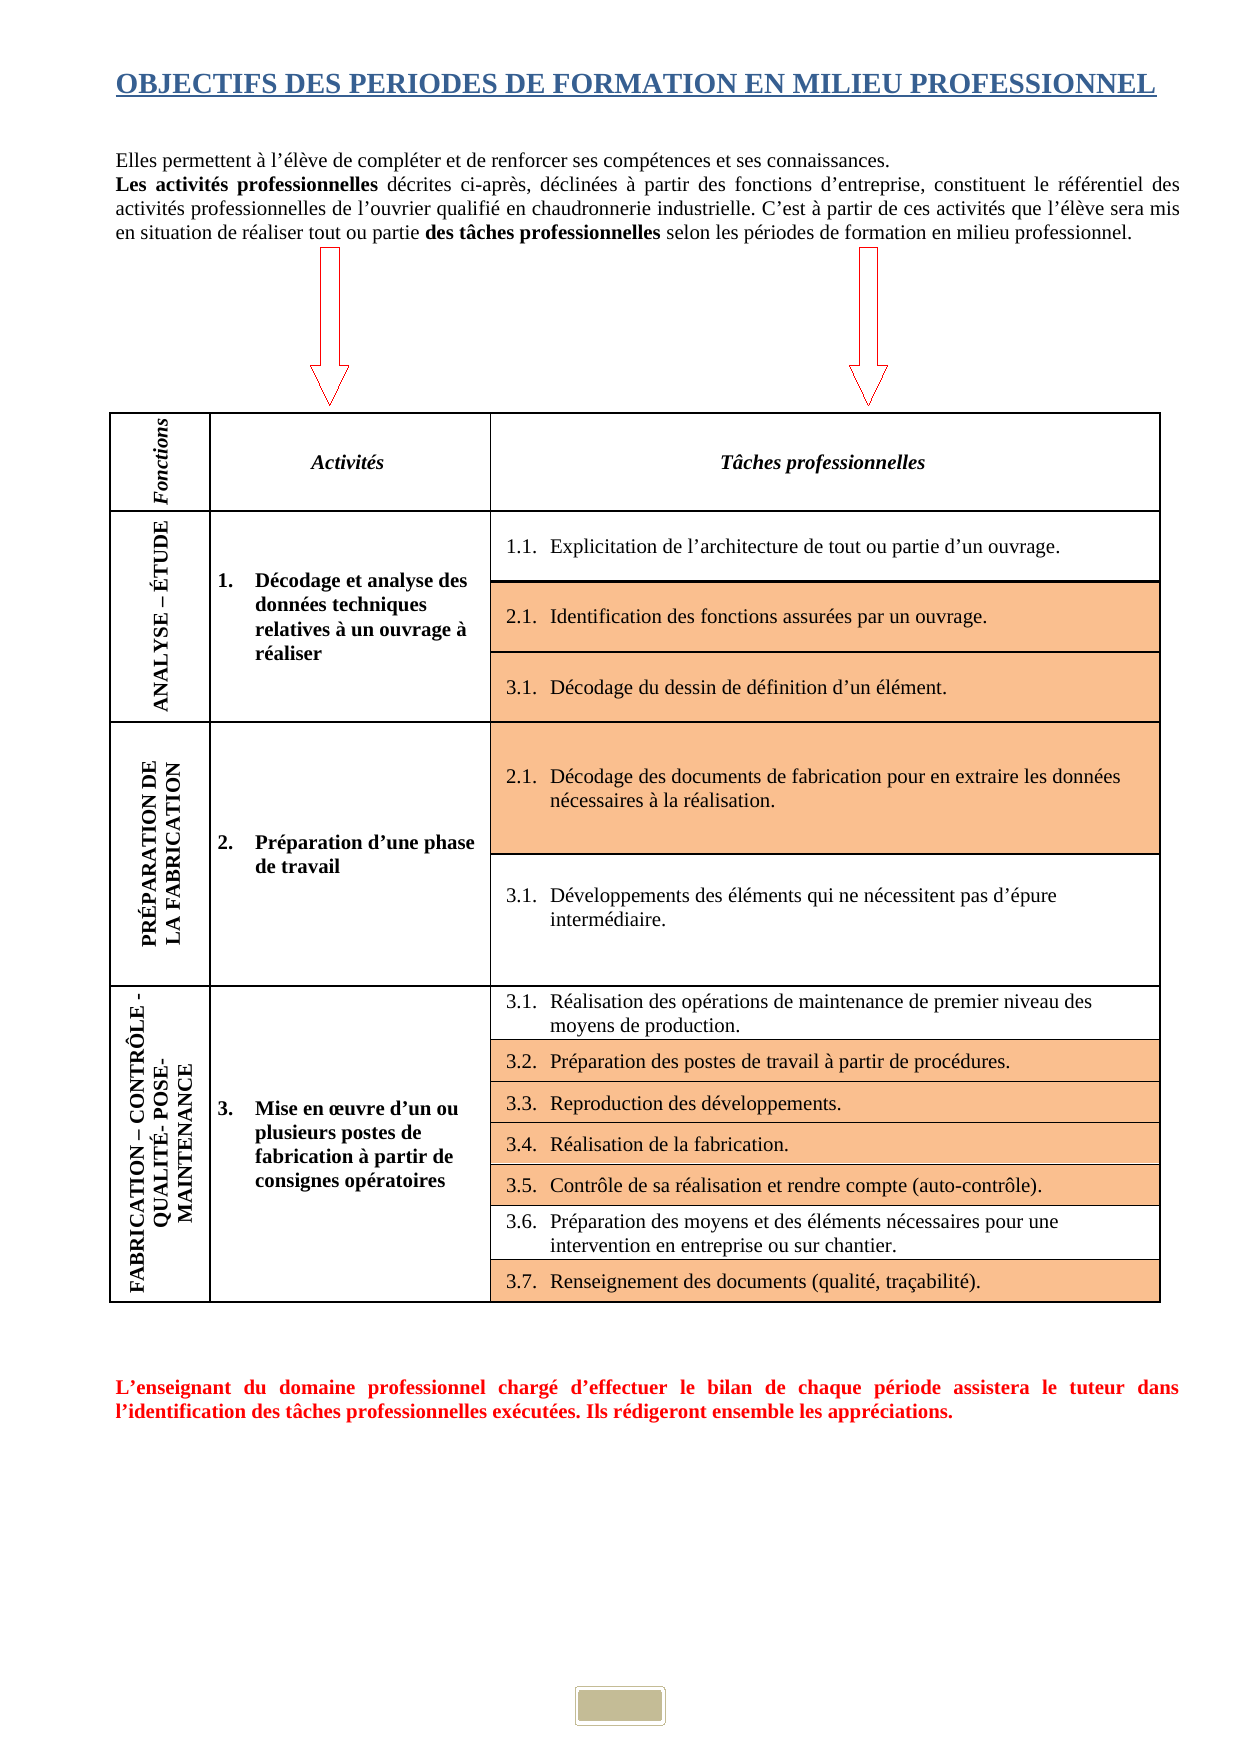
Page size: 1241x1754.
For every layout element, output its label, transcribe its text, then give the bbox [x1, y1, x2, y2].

table_header Fonctions [111, 414, 209, 510]
table_cell Préparation d’une phase de travail [211, 723, 490, 985]
table_cell Explicitation de l’architecture de tout ou partie d’un ouvrage. [491, 512, 1159, 580]
table_cell Décodage et analyse des données techniques relatives à un ouvrage à réaliser [211, 512, 490, 721]
table_cell Renseignement des documents (qualité, traçabilité). [491, 1260, 1159, 1301]
table_cell Décodage du dessin de définition d’un élément. [491, 653, 1159, 721]
table_cell Identification des fonctions assurées par un ouvrage. [491, 583, 1159, 651]
text Elles permettent à l’élève de compléter et de renforcer ses compétences et ses connaissances. [115, 148, 1181, 172]
text L’enseignant du domaine professionnel chargé d’effectuer le bilan de chaque période assistera le tuteur dans l’identification des tâches professionnelles exécutées. Ils rédigeront ensemble les appréciations. [115, 1375, 1181, 1423]
table_cell Mise en œuvre d’un ou plusieurs postes de fabrication à partir de consignes opératoires [211, 987, 490, 1301]
text OBJECTIFS DES PERIODES DE FORMATION EN MILIEU PROFESSIONNEL [115, 66, 1181, 99]
table_cell Préparation des moyens et des éléments nécessaires pour une intervention en entreprise ou sur chantier. [491, 1206, 1159, 1259]
table_cell Décodage des documents de fabrication pour en extraire les données nécessaires à la réalisation. [491, 723, 1159, 853]
table_header Tâches professionnelles [491, 414, 1159, 510]
table_cell Reproduction des développements. [491, 1082, 1159, 1122]
table_cell Développements des éléments qui ne nécessitent pas d’épure intermédiaire. [491, 855, 1159, 985]
table_cell Préparation des postes de travail à partir de procédures. [491, 1040, 1159, 1081]
text Les activités professionnelles décrites ci-après, déclinées à partir des fonctions d’entreprise, constituent le référentiel des activités professionnelles de l’ouvrier qualifié en chaudronnerie industrielle. C’est à partir de ces activités que l’élève sera mis en situation de réaliser tout ou partie des tâches professionnelles selon les périodes de formation en milieu professionnel. [115, 172, 1181, 244]
table_cell Contrôle de sa réalisation et rendre compte (auto-contrôle). [491, 1165, 1159, 1205]
table_cell FABRICATION – CONTRÔLE - QUALITÉ- POSE- MAINTENANCE [111, 987, 209, 1301]
table_cell PRÉPARATION DE LA FABRICATION [111, 723, 209, 985]
table_cell Réalisation des opérations de maintenance de premier niveau des moyens de production. [491, 987, 1159, 1039]
table_header Activités [211, 414, 490, 510]
table_cell ANALYSE – ÉTUDE [111, 512, 209, 721]
table_cell Réalisation de la fabrication. [491, 1123, 1159, 1163]
